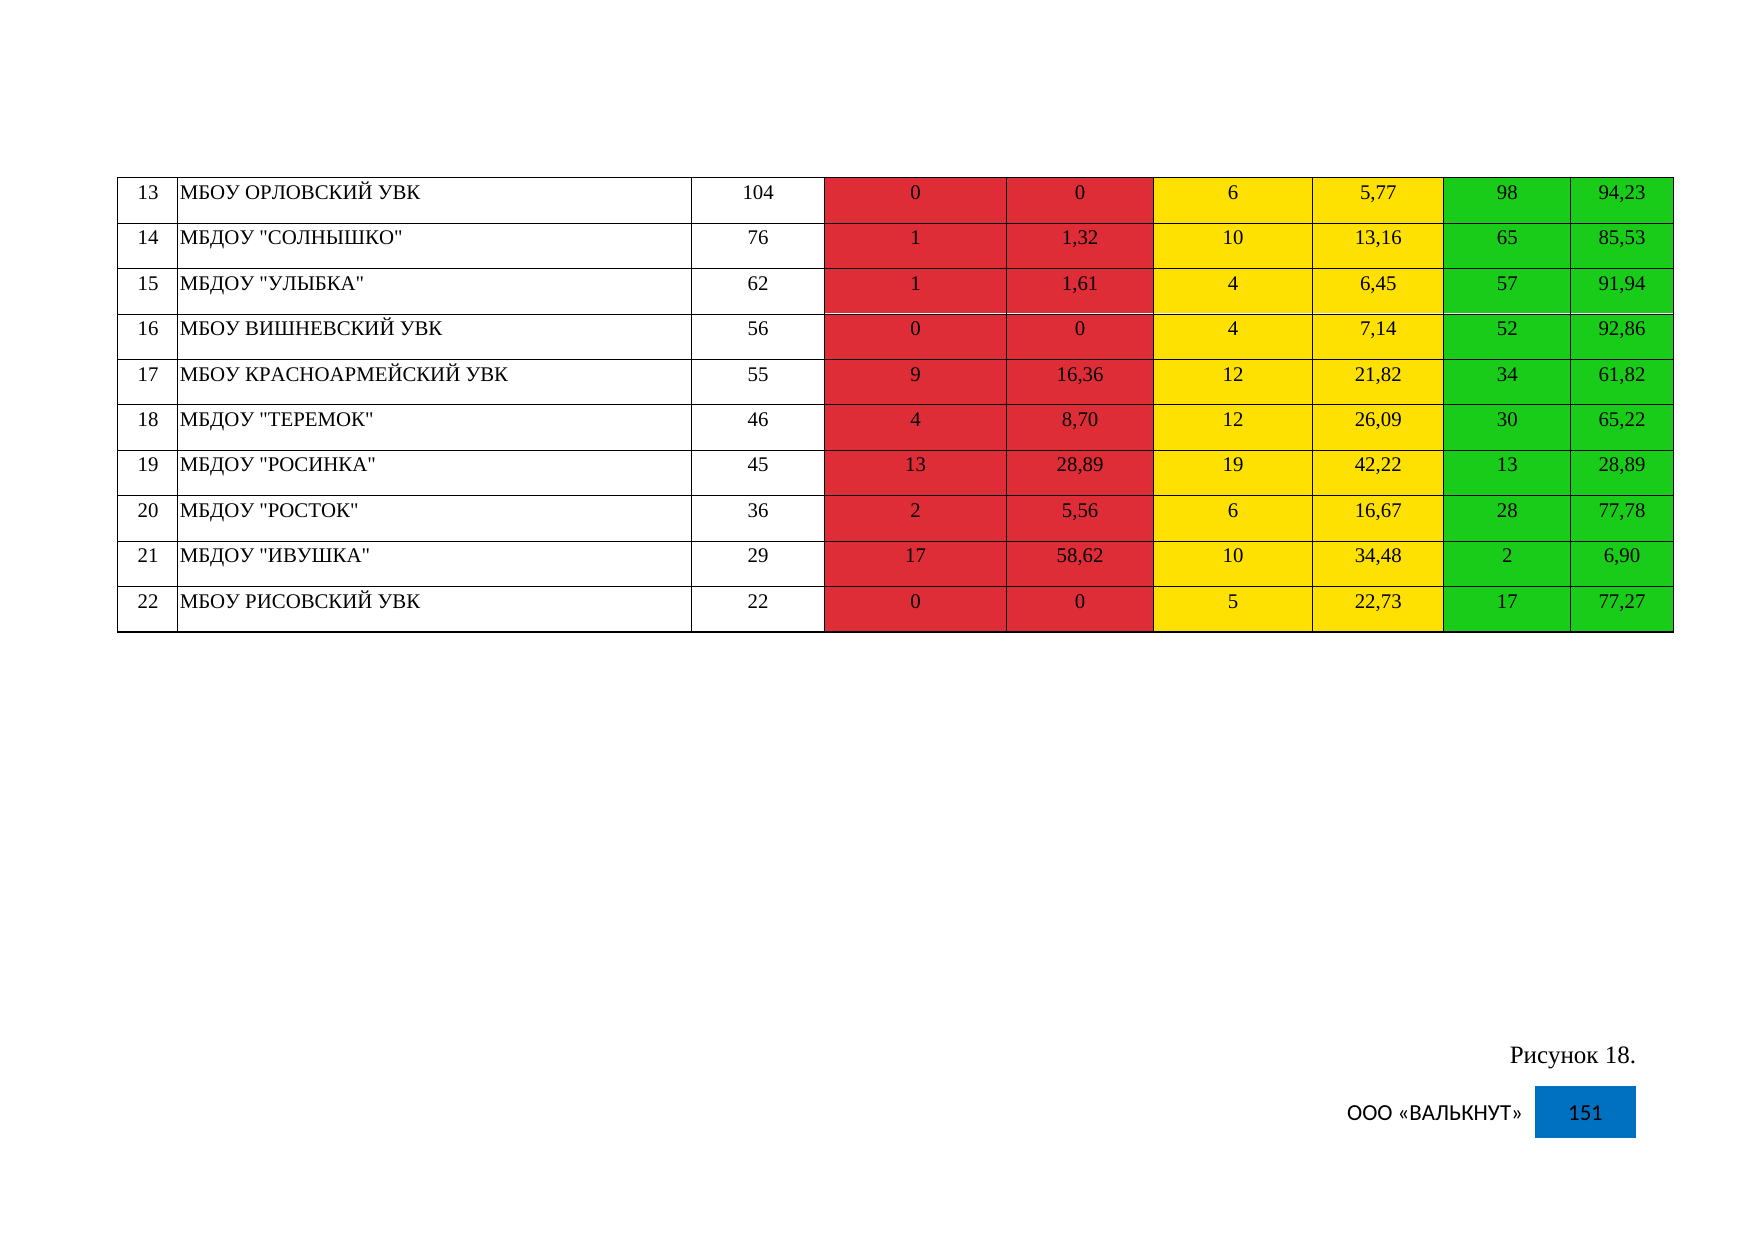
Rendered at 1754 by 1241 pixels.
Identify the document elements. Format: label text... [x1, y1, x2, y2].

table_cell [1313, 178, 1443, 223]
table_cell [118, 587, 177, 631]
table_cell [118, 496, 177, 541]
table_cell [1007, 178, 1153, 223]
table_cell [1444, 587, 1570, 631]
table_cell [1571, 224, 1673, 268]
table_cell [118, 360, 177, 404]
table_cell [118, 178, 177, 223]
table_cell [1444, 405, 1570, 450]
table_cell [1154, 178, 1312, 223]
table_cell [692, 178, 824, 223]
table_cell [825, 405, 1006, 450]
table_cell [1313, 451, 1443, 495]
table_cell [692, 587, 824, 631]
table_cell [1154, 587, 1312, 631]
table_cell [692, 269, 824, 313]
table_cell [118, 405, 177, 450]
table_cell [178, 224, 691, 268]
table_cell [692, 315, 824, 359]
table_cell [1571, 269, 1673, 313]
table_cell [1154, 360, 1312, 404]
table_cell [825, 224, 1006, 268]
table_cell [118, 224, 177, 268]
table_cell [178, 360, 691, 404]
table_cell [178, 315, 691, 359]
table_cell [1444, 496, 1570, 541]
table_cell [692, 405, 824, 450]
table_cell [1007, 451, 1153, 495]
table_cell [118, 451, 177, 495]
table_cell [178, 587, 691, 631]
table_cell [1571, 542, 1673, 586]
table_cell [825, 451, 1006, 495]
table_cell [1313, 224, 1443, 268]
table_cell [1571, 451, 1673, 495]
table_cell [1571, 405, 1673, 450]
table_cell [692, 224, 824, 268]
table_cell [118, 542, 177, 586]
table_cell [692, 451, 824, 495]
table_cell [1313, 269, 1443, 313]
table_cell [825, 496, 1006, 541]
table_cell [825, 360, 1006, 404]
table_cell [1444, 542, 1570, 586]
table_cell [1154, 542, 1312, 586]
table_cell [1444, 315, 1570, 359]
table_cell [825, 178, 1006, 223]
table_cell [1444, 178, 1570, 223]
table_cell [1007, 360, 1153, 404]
text Рисунок 18. [118, 1040, 1636, 1068]
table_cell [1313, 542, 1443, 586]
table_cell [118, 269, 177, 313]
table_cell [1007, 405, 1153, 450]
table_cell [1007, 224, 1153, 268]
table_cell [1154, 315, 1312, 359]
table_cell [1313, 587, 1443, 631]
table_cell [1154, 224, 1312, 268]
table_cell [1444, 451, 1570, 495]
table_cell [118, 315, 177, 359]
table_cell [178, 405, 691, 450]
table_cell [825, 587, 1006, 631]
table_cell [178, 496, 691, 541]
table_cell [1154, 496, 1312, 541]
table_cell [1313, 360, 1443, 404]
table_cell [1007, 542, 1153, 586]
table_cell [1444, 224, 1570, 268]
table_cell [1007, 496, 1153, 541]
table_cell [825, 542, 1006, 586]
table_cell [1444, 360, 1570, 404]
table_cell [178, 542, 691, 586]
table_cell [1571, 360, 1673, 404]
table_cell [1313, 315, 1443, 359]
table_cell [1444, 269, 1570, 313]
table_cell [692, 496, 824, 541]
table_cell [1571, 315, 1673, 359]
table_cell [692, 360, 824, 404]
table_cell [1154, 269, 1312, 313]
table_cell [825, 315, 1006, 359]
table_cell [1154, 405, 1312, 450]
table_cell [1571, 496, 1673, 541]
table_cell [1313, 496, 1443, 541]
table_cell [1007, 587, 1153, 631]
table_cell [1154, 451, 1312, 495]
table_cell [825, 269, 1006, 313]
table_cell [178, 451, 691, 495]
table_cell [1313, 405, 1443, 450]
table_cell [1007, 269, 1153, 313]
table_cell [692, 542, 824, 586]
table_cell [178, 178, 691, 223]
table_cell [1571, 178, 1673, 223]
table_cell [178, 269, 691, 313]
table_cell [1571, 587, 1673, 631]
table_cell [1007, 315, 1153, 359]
